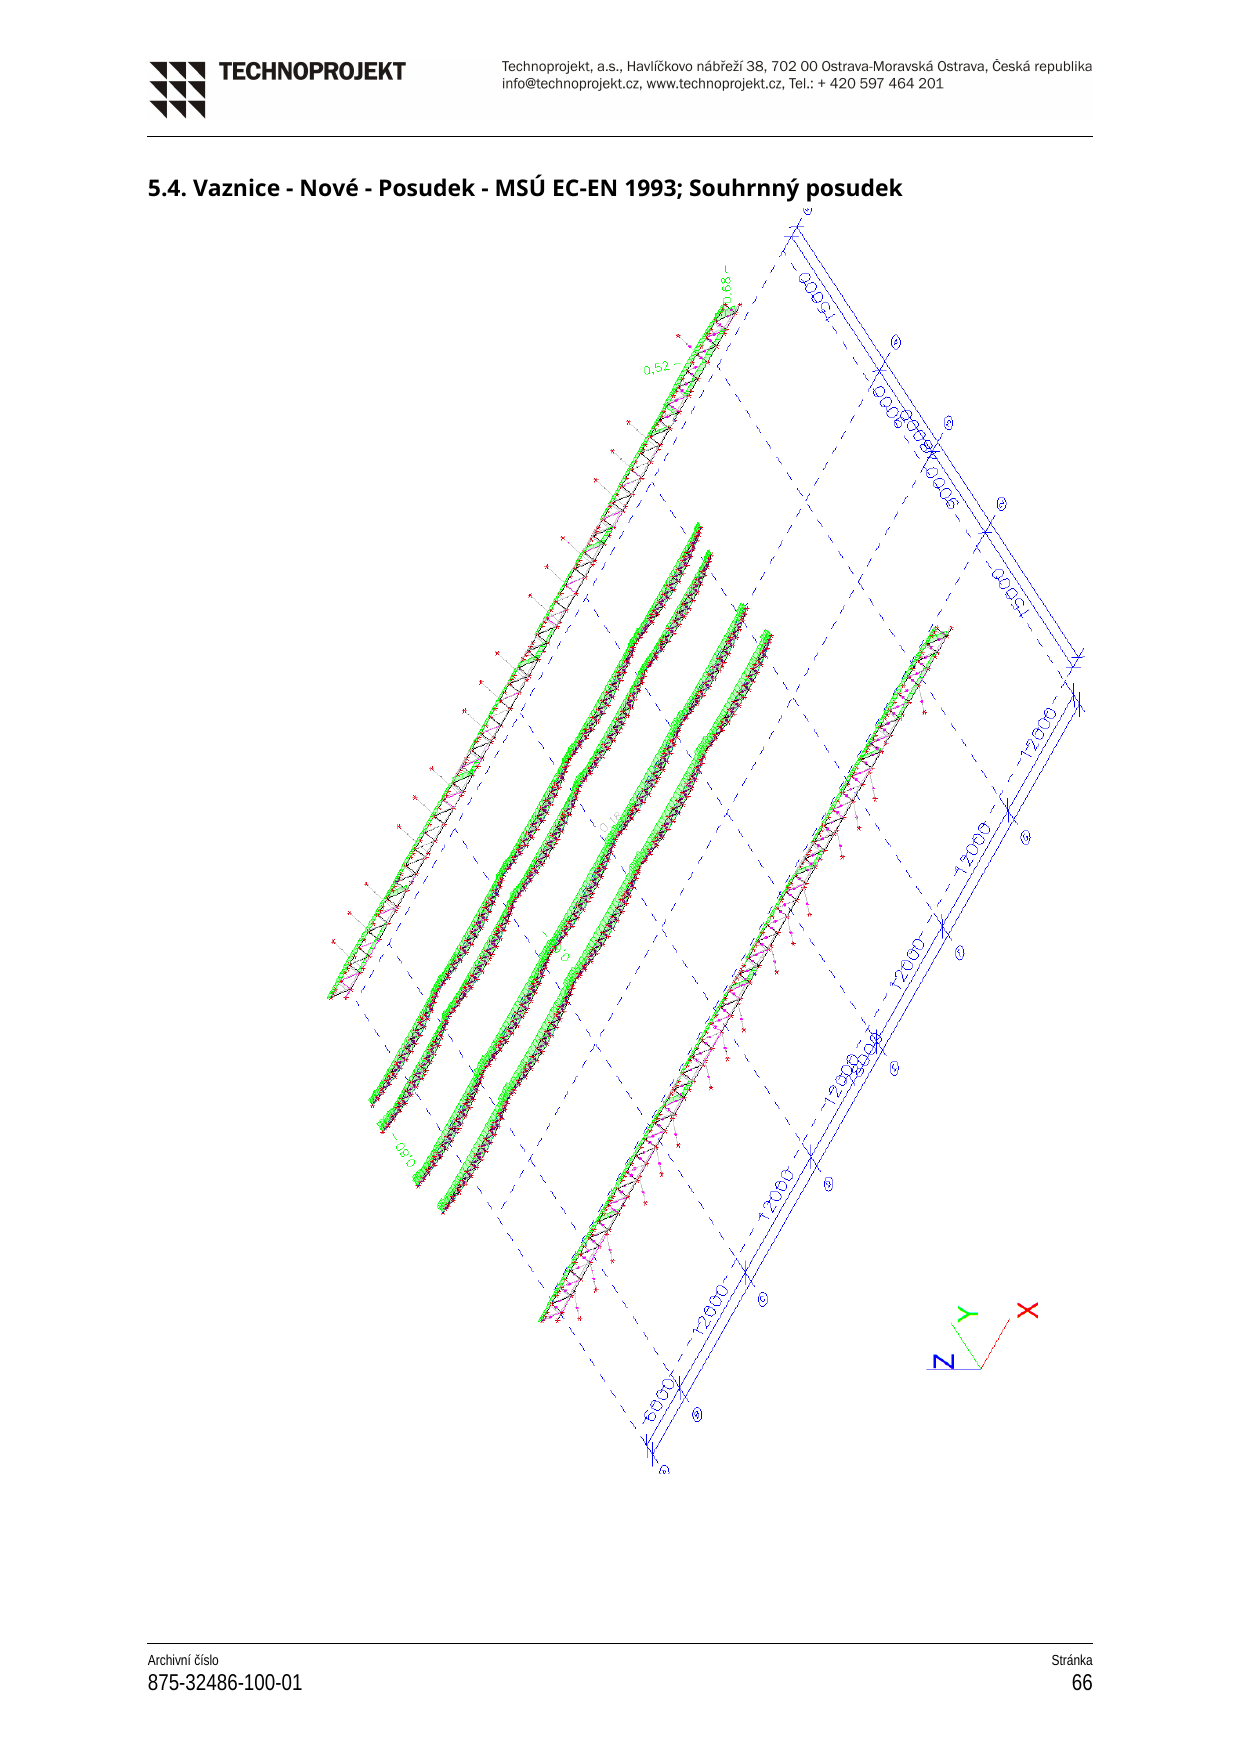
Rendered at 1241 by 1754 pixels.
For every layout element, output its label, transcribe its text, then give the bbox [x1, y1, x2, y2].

picture [148, 59, 1092, 120]
text 5.4. Vaznice - Nové - Posudek - MSÚ EC-EN 1993; Souhrnný posudek [148, 172, 1093, 203]
picture [155, 208, 1085, 1474]
